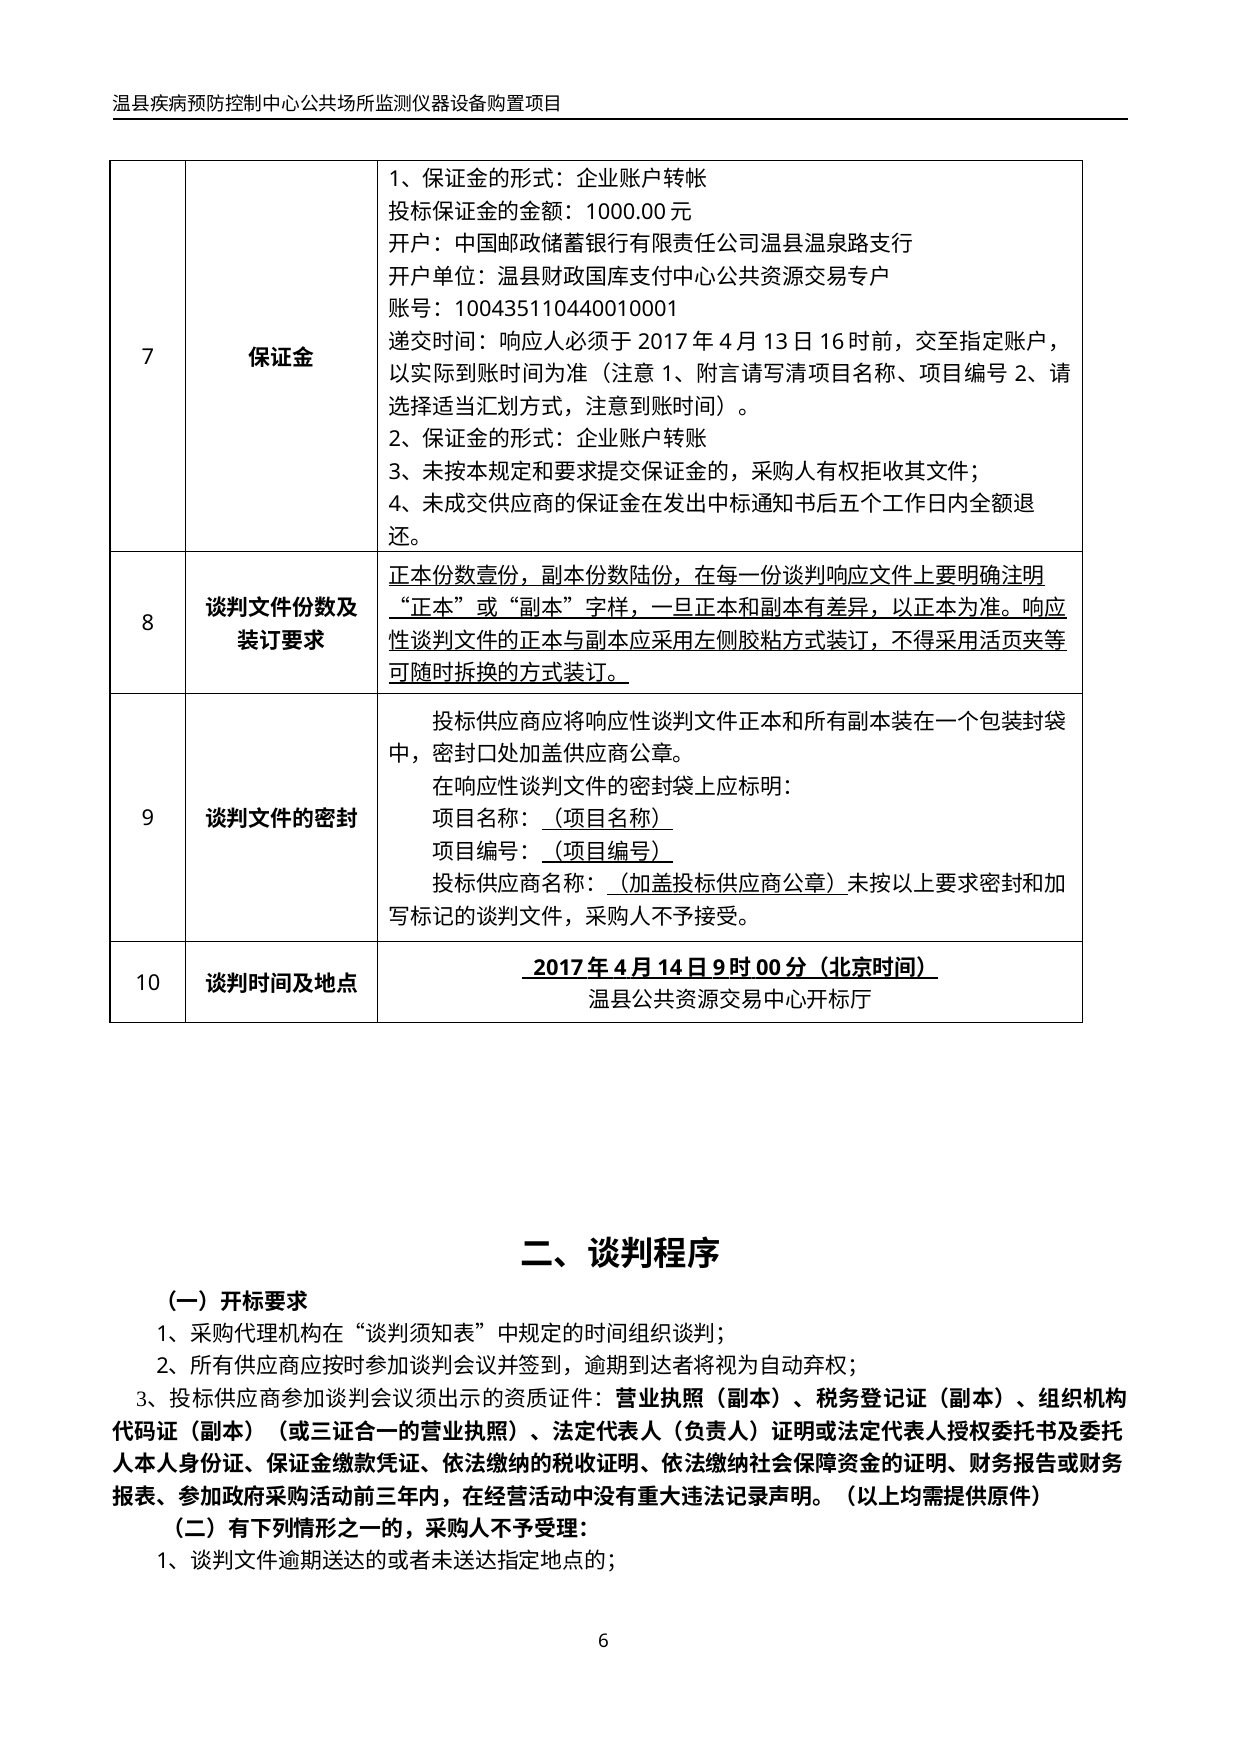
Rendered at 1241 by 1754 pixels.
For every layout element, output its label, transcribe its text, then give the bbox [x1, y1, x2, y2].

text 二、谈判程序 [112, 1218, 1128, 1283]
table_cell 9 [111, 694, 185, 941]
table_cell 8 [111, 552, 185, 693]
text 1、采购代理机构在“谈判须知表”中规定的时间组织谈判； [112, 1316, 1128, 1348]
table_cell 谈判时间及地点 [186, 942, 377, 1022]
table_cell 2017年4月14日9时00分（北京时间） 温县公共资源交易中心开标厅 [378, 942, 1082, 1022]
table_cell 正本份数壹份，副本份数陆份，在每一份谈判响应文件上要明确注明“正本”或“副本”字样，一旦正本和副本有差异，以正本为准。响应性谈判文件的正本与副本应采用左侧胶粘方式装订，不得采用活页夹等可随时拆换的方式装订。 [378, 552, 1082, 693]
text （二）有下列情形之一的，采购人不予受理： [112, 1511, 1128, 1543]
text 1、谈判文件逾期送达的或者未送达指定地点的； [112, 1543, 1128, 1576]
text 3、投标供应商参加谈判会议须出示的资质证件：营业执照（副本）、税务登记证（副本）、组织机构代码证（副本）（或三证合一的营业执照）、法定代表人（负责人）证明或法定代表人授权委托书及委托人本人身份证、保证金缴款凭证、依法缴纳的税收证明、依法缴纳社会保障资金的证明、财务报告或财务报表、参加政府采购活动前三年内，在经营活动中没有重大违法记录声明。（以上均需提供原件） [112, 1381, 1128, 1511]
table_cell 7 [111, 161, 185, 551]
table_cell 谈判文件份数及装订要求 [186, 552, 377, 693]
text （一）开标要求 [112, 1283, 1128, 1316]
table_cell 10 [111, 942, 185, 1022]
table_cell 投标供应商应将响应性谈判文件正本和所有副本装在一个包装封袋中，密封口处加盖供应商公章。 在响应性谈判文件的密封袋上应标明： 项目名称：（项目名称） 项目编号：（项目编号） 投标供应商名称：（加盖投标供应商公章）未按以上要求密封和加写标记的谈判文件，采购人不予接受。 [378, 694, 1082, 941]
table_cell 谈判文件的密封 [186, 694, 377, 941]
text 2、所有供应商应按时参加谈判会议并签到，逾期到达者将视为自动弃权； [112, 1348, 1128, 1381]
table_cell 1、保证金的形式：企业账户转帐 投标保证金的金额：1000.00元 开户：中国邮政储蓄银行有限责任公司温县温泉路支行 开户单位：温县财政国库支付中心公共资源交易专户 账号：100435110440010001 递交时间：响应人必须于2017年4月13日16时前，交至指定账户，以实际到账时间为准（注意1、附言请写清项目名称、项目编号2、请选择适当汇划方式，注意到账时间）。 2、保证金的形式：企业账户转账 3、未按本规定和要求提交保证金的，采购人有权拒收其文件； 4、未成交供应商的保证金在发出中标通知书后五个工作日内全额退还。 [378, 161, 1082, 551]
table_cell 保证金 [186, 161, 377, 551]
